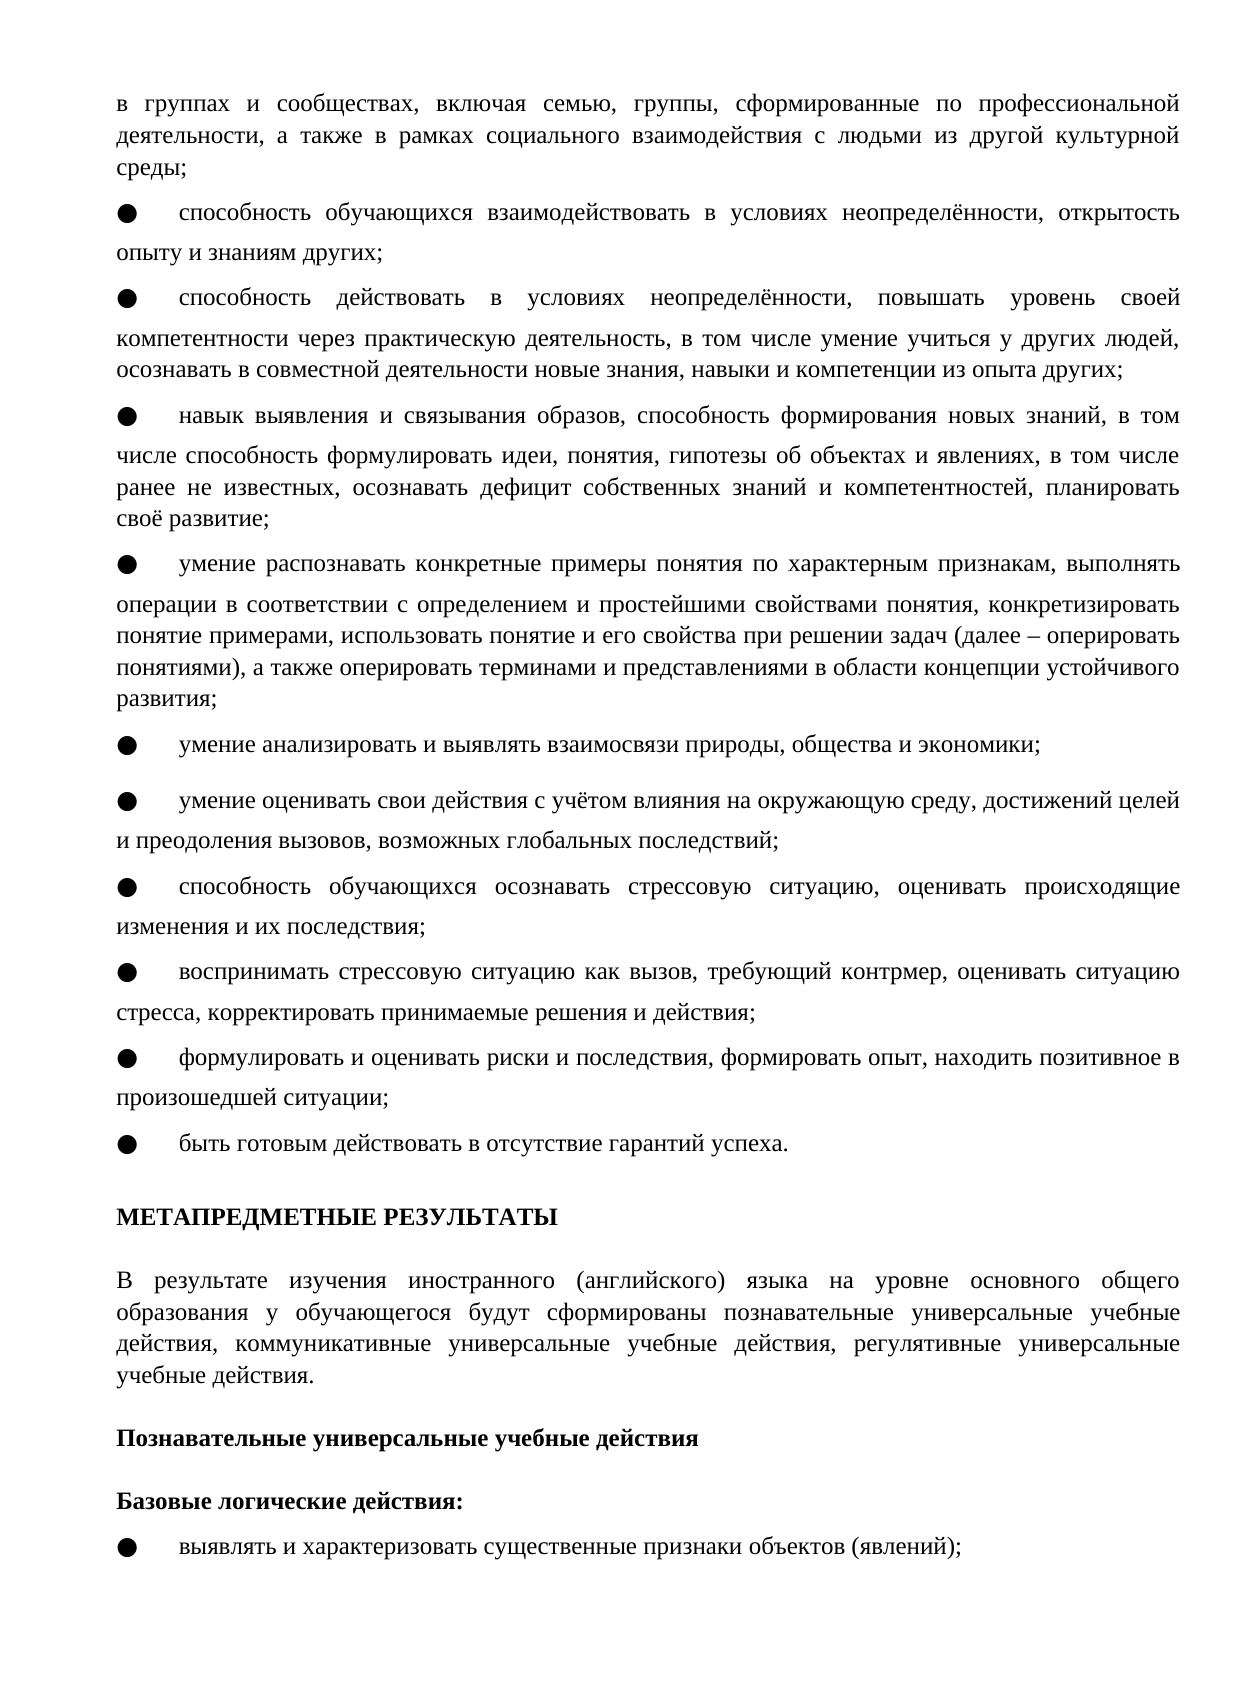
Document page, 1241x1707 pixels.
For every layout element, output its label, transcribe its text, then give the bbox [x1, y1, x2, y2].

list формулировать и оценивать риски и последствия, формировать опыт, находить позитивное в произошедшей ситуации; [116, 1028, 1181, 1111]
text Базовые логические действия: [116, 1486, 1181, 1515]
list способность действовать в условиях неопределённости, повышать уровень своей компетентности через практическую деятельность, в том числе умение учиться у других людей, осознавать в совместной деятельности новые знания, навыки и компетенции из опыта других; [116, 269, 1181, 383]
list умение распознавать конкретные примеры понятия по характерным признакам, выполнять операции в соответствии с определением и простейшими свойствами понятия, конкретизировать понятие примерами, использовать понятие и его свойства при решении задач (далее – оперировать понятиями), а также оперировать терминами и представлениями в области концепции устойчивого развития; [116, 535, 1181, 712]
list умение оценивать свои действия с учётом влияния на окружающую среду, достижений целей и преодоления вызовов, возможных глобальных последствий; [116, 771, 1181, 854]
list умение анализировать и выявлять взаимосвязи природы, общества и экономики; [116, 715, 1181, 766]
list воспринимать стрессовую ситуацию как вызов, требующий контрмер, оценивать ситуацию стресса, корректировать принимаемые решения и действия; [116, 943, 1181, 1026]
list быть готовым действовать в отсутствие гарантий успеха. [116, 1114, 1181, 1165]
text МЕТАПРЕДМЕТНЫЕ РЕЗУЛЬТАТЫ [116, 1202, 1181, 1231]
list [116, 88, 1181, 180]
list способность обучающихся взаимодействовать в условиях неопределённости, открытость опыту и знаниям других; [116, 183, 1181, 266]
list навык выявления и связывания образов, способность формирования новых знаний, в том числе способность формулировать идеи, понятия, гипотезы об объектах и явлениях, в том числе ранее не известных, осознавать дефицит собственных знаний и компетентностей, планировать своё развитие; [116, 386, 1181, 532]
text Познавательные универсальные учебные действия [116, 1423, 1181, 1452]
list выявлять и характеризовать существенные признаки объектов (явлений); [116, 1517, 1181, 1569]
list способность обучающихся осознавать стрессовую ситуацию, оценивать происходящие изменения и их последствия; [116, 857, 1181, 940]
text В результате изучения иностранного (английского) языка на уровне основного общего образования у обучающегося будут сформированы познавательные универсальные учебные действия, коммуникативные универсальные учебные действия, регулятивные универсальные учебные действия. [116, 1265, 1181, 1388]
